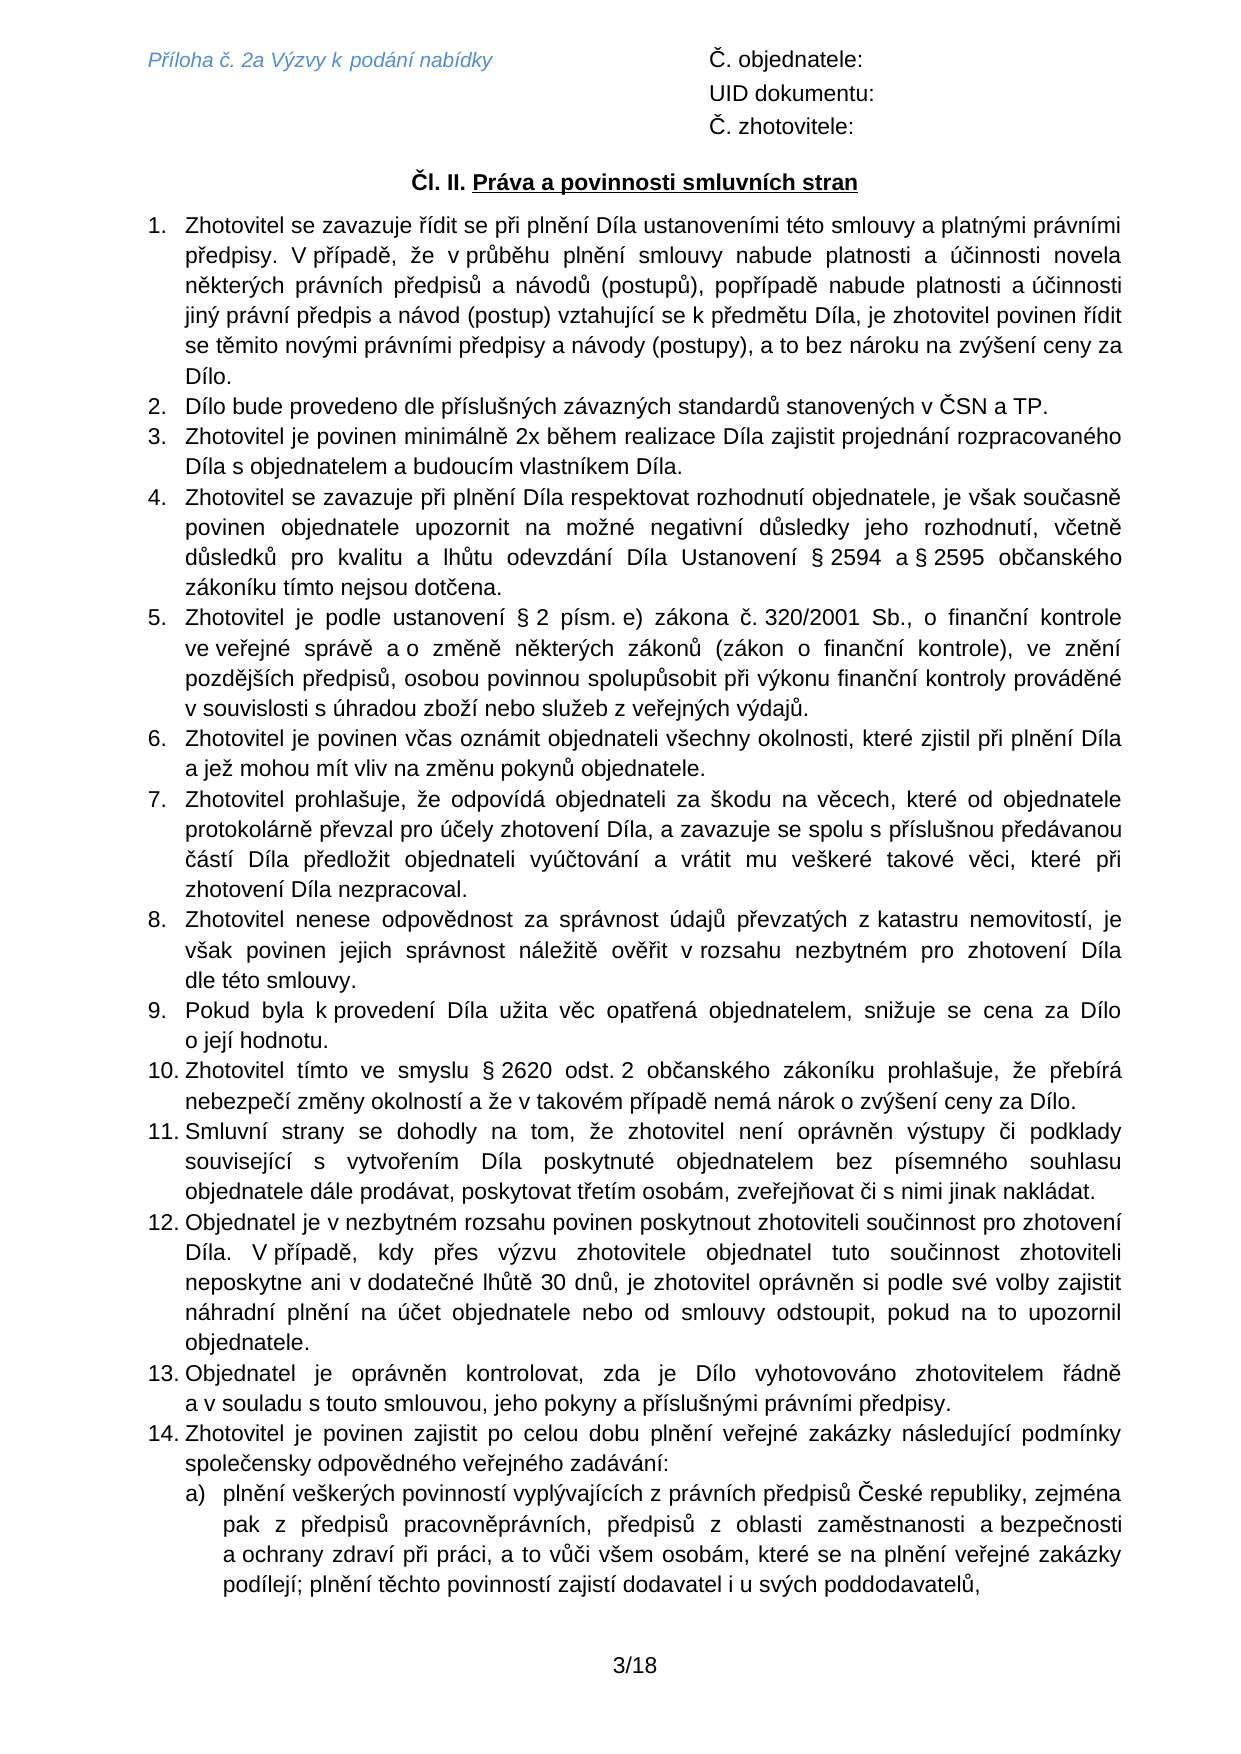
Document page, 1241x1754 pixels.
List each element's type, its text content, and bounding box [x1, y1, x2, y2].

list Zhotovitel se zavazuje řídit se při plnění Díla ustanoveními této smlouvy a platnými právními předpisy. V případě, že v průběhu plnění smlouvy nabude platnosti a účinnosti novela některých právních předpisů a návodů (postupů), popřípadě nabude platnosti a účinnosti jiný právní předpis a návod (postup) vztahující se k předmětu Díla, je zhotovitel povinen řídit se těmito novými právními předpisy a návody (postupy), a to bez nároku na zvýšení ceny za Dílo. [148, 212, 1122, 389]
list Objednatel je v nezbytném rozsahu povinen poskytnout zhotoviteli součinnost pro zhotovení Díla. V případě, kdy přes výzvu zhotovitele objednatel tuto součinnost zhotoviteli neposkytne ani v dodatečné lhůtě 30 dnů, je zhotovitel oprávněn si podle své volby zajistit náhradní plnění na účet objednatele nebo od smlouvy odstoupit, pokud na to upozornil objednatele. [148, 1208, 1122, 1356]
list Pokud byla k provedení Díla užita věc opatřená objednatelem, snižuje se cena za Dílo o její hodnotu. [148, 997, 1122, 1054]
list Zhotovitel je povinen zajistit po celou dobu plnění veřejné zakázky následující podmínky společensky odpovědného veřejného zadávání: [148, 1420, 1122, 1477]
text Práva a povinnosti smluvních stran [148, 169, 1122, 195]
list Zhotovitel prohlašuje, že odpovídá objednateli za škodu na věcech, které od objednatele protokolárně převzal pro účely zhotovení Díla, a zavazuje se spolu s příslušnou předávanou částí Díla předložit objednateli vyúčtování a vrátit mu veškeré takové věci, které při zhotovení Díla nezpracoval. [148, 786, 1122, 903]
list Zhotovitel se zavazuje při plnění Díla respektovat rozhodnutí objednatele, je však současně povinen objednatele upozornit na možné negativní důsledky jeho rozhodnutí, včetně důsledků pro kvalitu a lhůtu odevzdání Díla Ustanovení § 2594 a § 2595 občanského zákoníku tímto nejsou dotčena. [148, 483, 1122, 601]
list Zhotovitel nenese odpovědnost za správnost údajů převzatých z katastru nemovitostí, je však povinen jejich správnost náležitě ověřit v rozsahu nezbytném pro zhotovení Díla dle této smlouvy. [148, 906, 1122, 993]
list Zhotovitel je podle ustanovení § 2 písm. e) zákona č. 320/2001 Sb., o finanční kontrole ve veřejné správě a o změně některých zákonů (zákon o finanční kontrole), ve znění pozdějších předpisů, osobou povinnou spolupůsobit při výkonu finanční kontroly prováděné v souvislosti s úhradou zboží nebo služeb z veřejných výdajů. [148, 604, 1122, 721]
list Zhotovitel je povinen včas oznámit objednateli všechny okolnosti, které zjistil při plnění Díla a jež mohou mít vliv na změnu pokynů objednatele. [148, 725, 1122, 782]
list Zhotovitel je povinen minimálně 2x během realizace Díla zajistit projednání rozpracovaného Díla s objednatelem a budoucím vlastníkem Díla. [148, 423, 1122, 480]
list Dílo bude provedeno dle příslušných závazných standardů stanovených v ČSN a TP. [148, 393, 1122, 419]
list plnění veškerých povinností vyplývajících z právních předpisů České republiky, zejména pak z předpisů pracovněprávních, předpisů z oblasti zaměstnanosti a bezpečnosti a ochrany zdraví při práci, a to vůči všem osobám, které se na plnění veřejné zakázky podílejí; plnění těchto povinností zajistí dodavatel i u svých poddodavatelů, [185, 1480, 1122, 1597]
list Smluvní strany se dohodly na tom, že zhotovitel není oprávněn výstupy či podklady související s vytvořením Díla poskytnuté objednatelem bez písemného souhlasu objednatele dále prodávat, poskytovat třetím osobám, zveřejňovat či s nimi jinak nakládat. [148, 1118, 1122, 1205]
list Objednatel je oprávněn kontrolovat, zda je Dílo vyhotovováno zhotovitelem řádně a v souladu s touto smlouvou, jeho pokyny a příslušnými právními předpisy. [148, 1359, 1122, 1416]
list Zhotovitel tímto ve smyslu § 2620 odst. 2 občanského zákoníku prohlašuje, že přebírá nebezpečí změny okolností a že v takovém případě nemá nárok o zvýšení ceny za Dílo. [148, 1057, 1122, 1114]
